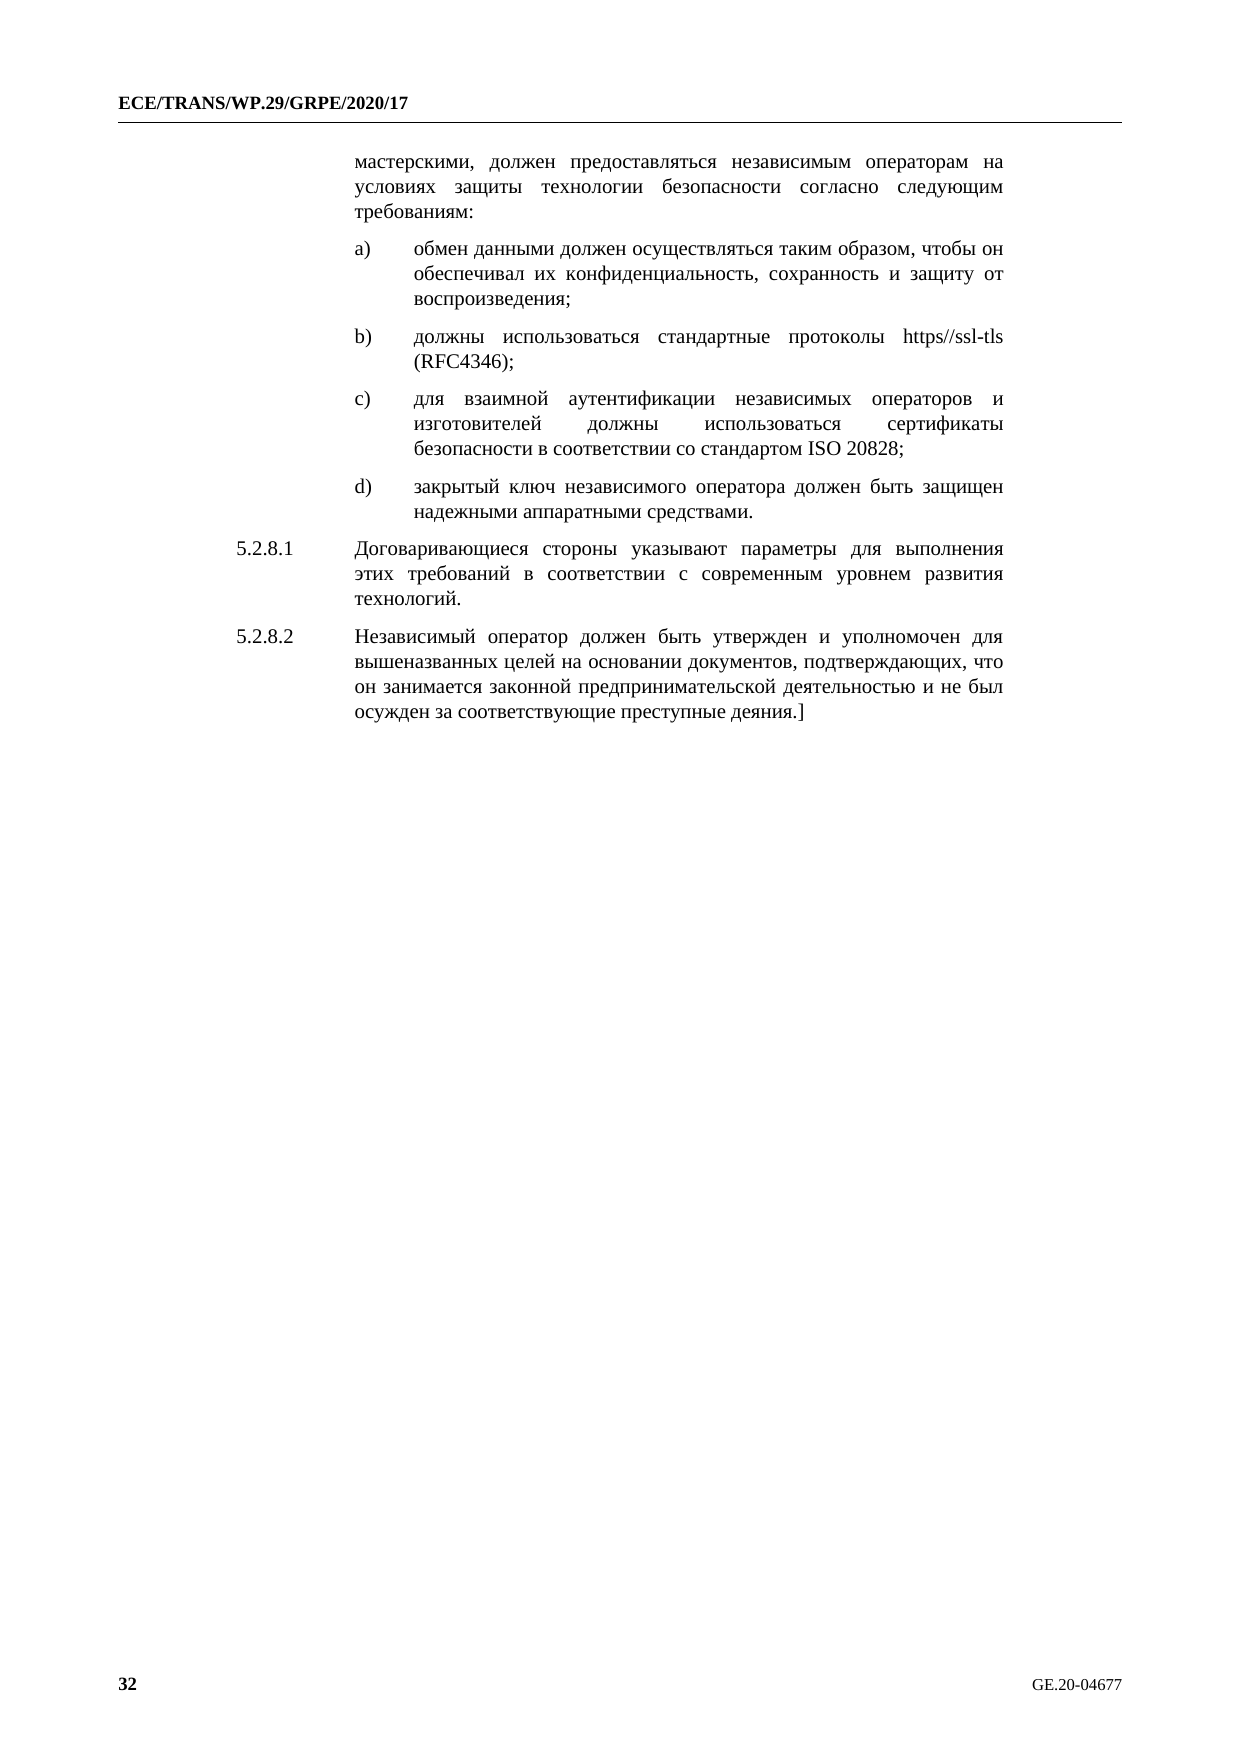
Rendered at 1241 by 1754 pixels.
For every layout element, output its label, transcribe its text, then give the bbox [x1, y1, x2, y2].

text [236, 148, 1004, 223]
text d) закрытый ключ независимого оператора должен быть защищен надежными аппаратными средствами. [354, 473, 1004, 523]
text b) должны использоваться стандартные протоколы https//ssl-tls (RFC4346); [354, 323, 1004, 373]
text a) обмен данными должен осуществляться таким образом, чтобы он обеспечивал их конфиденциальность, сохранность и защиту от воспроизведения; [354, 235, 1004, 310]
text c) для взаимной аутентификации независимых операторов и изготовителей должны использоваться сертификаты безопасности в соответствии со стандартом ISO 20828; [354, 385, 1004, 460]
text 5.2.8.2 Независимый оператор должен быть утвержден и уполномочен для вышеназванных целей на основании документов, подтверждающих, что он занимается законной предпринимательской деятельностью и не был осужден за соответствующие преступные деяния.] [236, 623, 1004, 723]
text 5.2.8.1 Договаривающиеся стороны указывают параметры для выполнения этих требований в соответствии с современным уровнем развития технологий. [236, 535, 1004, 610]
